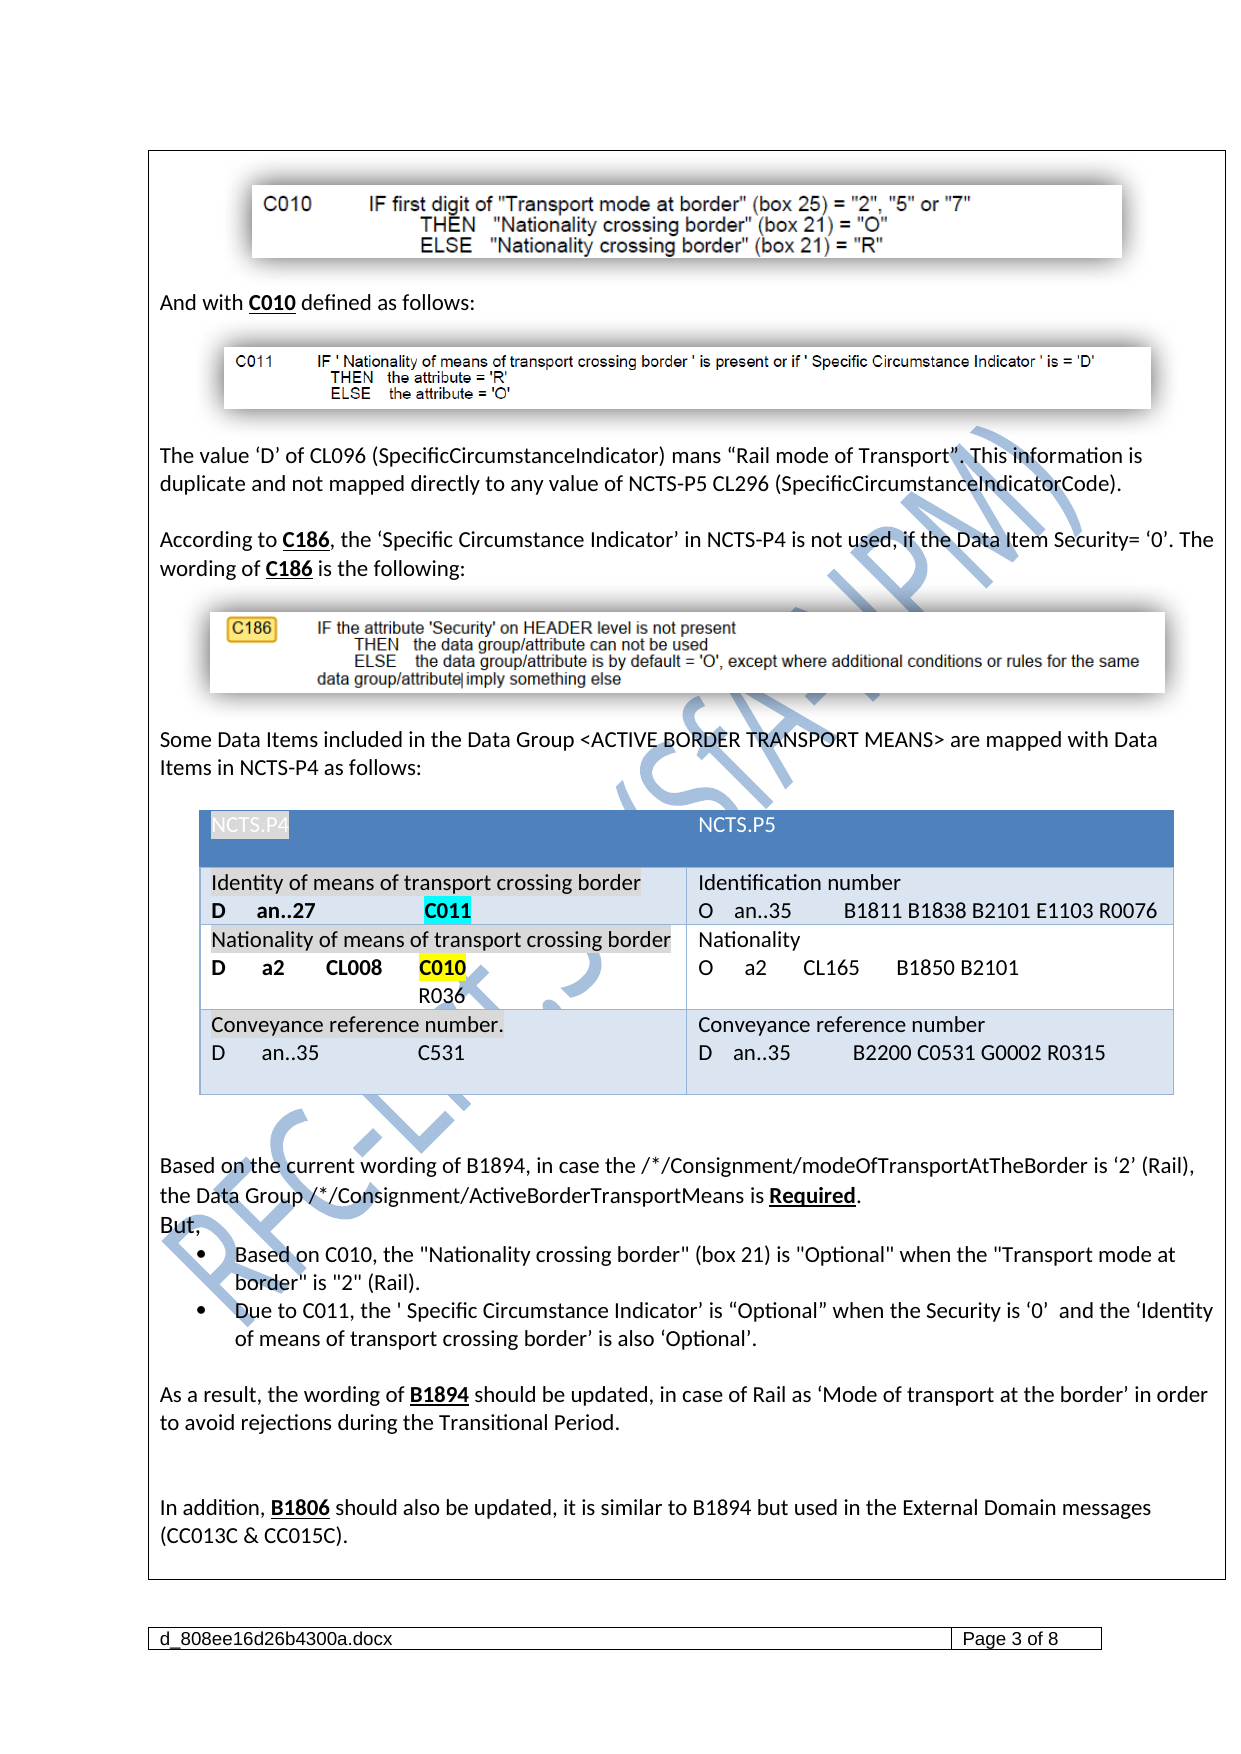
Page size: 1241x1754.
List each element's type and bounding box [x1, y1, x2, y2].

picture [224, 347, 1151, 409]
table_header [149, 151, 1225, 1579]
picture [210, 612, 1165, 693]
picture [252, 185, 1122, 258]
